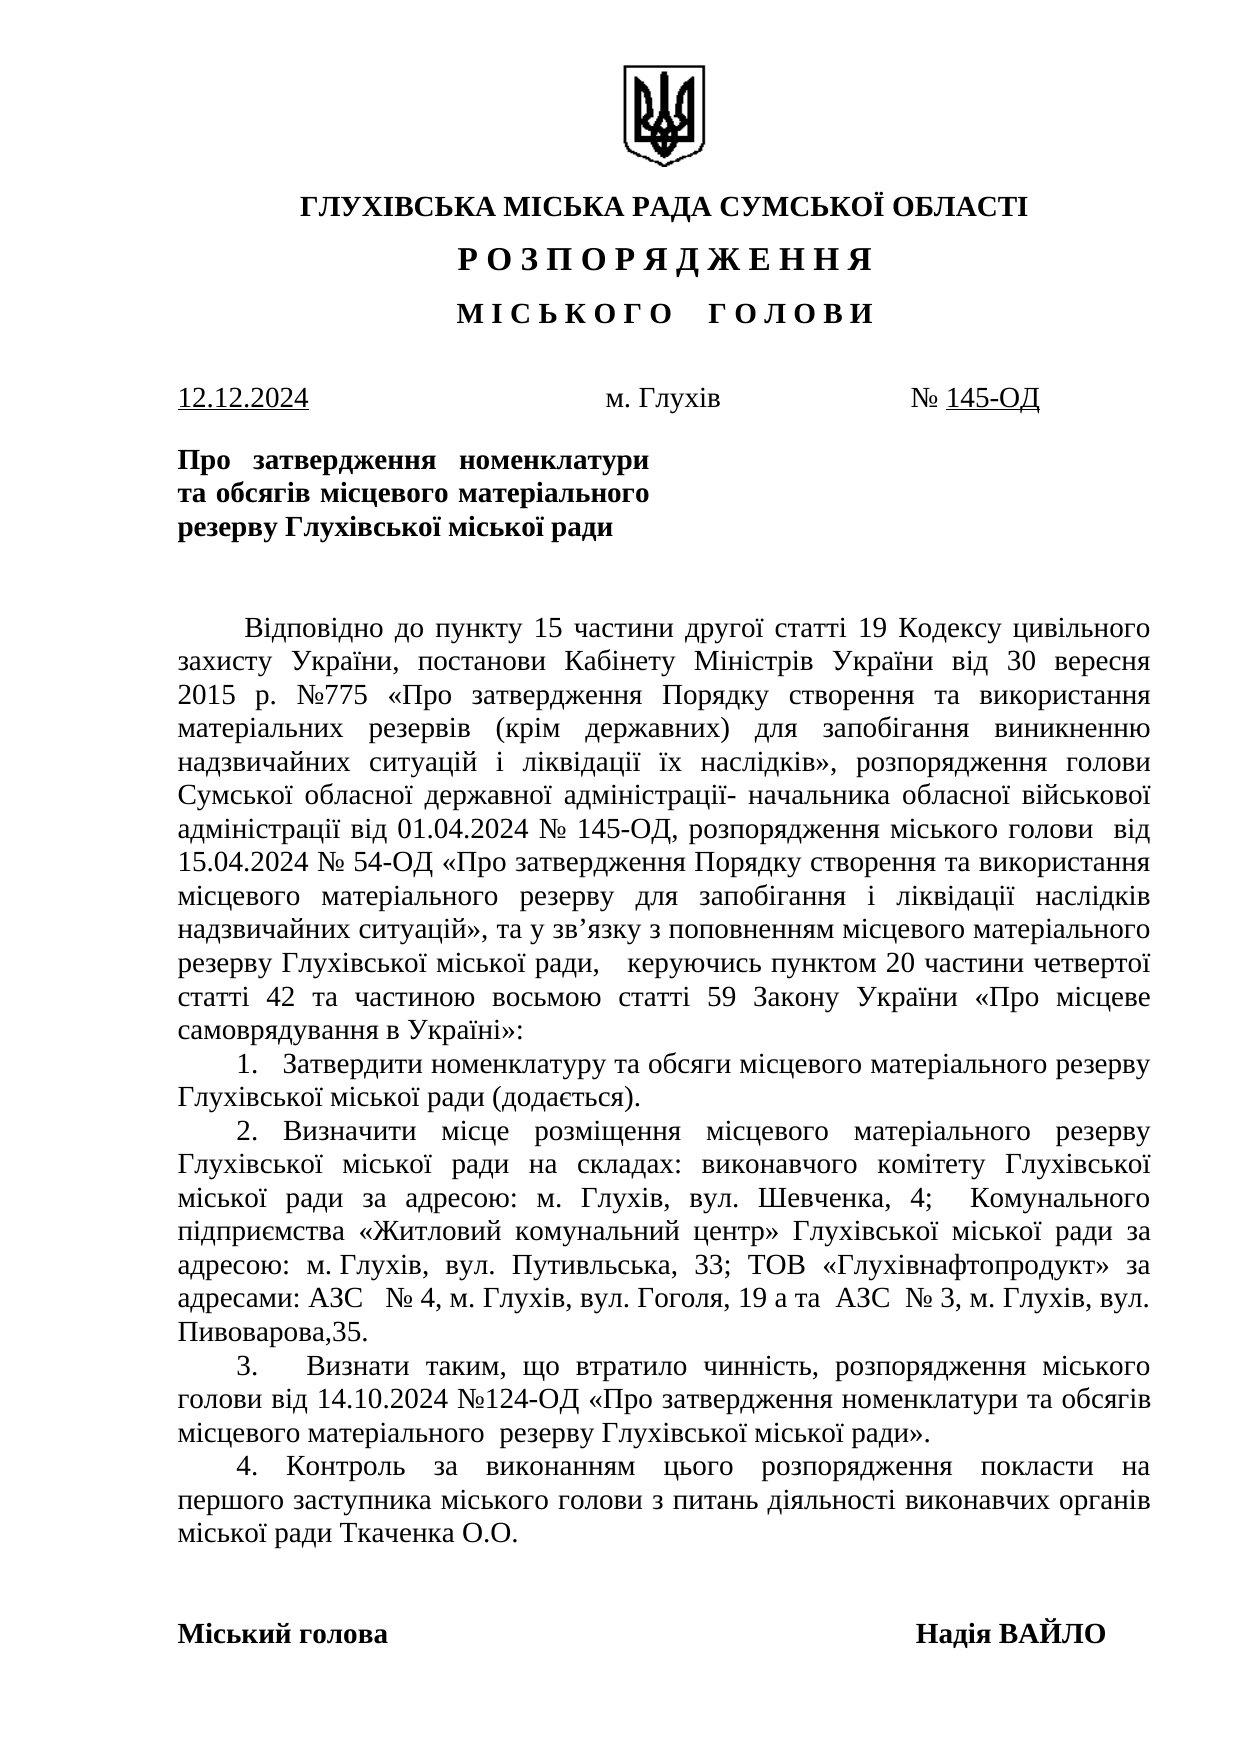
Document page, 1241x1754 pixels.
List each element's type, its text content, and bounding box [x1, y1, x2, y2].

text 12.12.2024 м. Глухів № 145-ОД [177, 380, 1152, 413]
text 2. Визначити місце розміщення місцевого матеріального резерву Глухівської міської ради на складах: виконавчого комітету Глухівської міської ради за адресою: м. Глухів, вул. Шевченка, 4; Комунального підприємства «Житловий комунальний центр» Глухівської міської ради за адресою: м. Глухів, вул. Путивльська, 33; ТОВ «Глухівнафтопродукт» за адресами: АЗС № 4, м. Глухів, вул. Гоголя, 19 а та АЗС № 3, м. Глухів, вул. Пивоварова,35. [177, 1113, 1152, 1348]
text Міський голова Надія ВАЙЛО [177, 1616, 1152, 1649]
text Відповідно до пункту 15 частини другої статті 19 Кодексу цивільного захисту України, постанови Кабінету Міністрів України від 30 вересня 2015 р. №775 «Про затвердження Порядку створення та використання матеріальних резервів (крім державних) для запобігання виникненню надзвичайних ситуацій і ліквідації їх наслідків», розпорядження голови Сумської обласної державної адміністрації- начальника обласної військової адміністрації від 01.04.2024 № 145-ОД, розпорядження міського голови від 15.04.2024 № 54-ОД «Про затвердження Порядку створення та використання місцевого матеріального резерву для запобігання і ліквідації наслідків надзвичайних ситуацій», та у зв’язку з поповненням місцевого матеріального резерву Глухівської міської ради, керуючись пунктом 20 частини четвертої статті 42 та частиною восьмою статті 59 Закону України «Про місцеве самоврядування в Україні»: [177, 610, 1152, 1046]
picture [617, 59, 712, 167]
text 1. Затвердити номенклатуру та обсяги місцевого матеріального резерву Глухівської міської ради (додається). [177, 1046, 1152, 1113]
text Про затвердження номенклатури та обсягів місцевого матеріального резерву Глухівської міської ради [177, 442, 650, 543]
text М І С Ь К О Г О Г О Л О В И [177, 297, 1152, 330]
text ГЛУХІВСЬКА МІСЬКА РАДА СУМСЬКОЇ ОБЛАСТІ [177, 189, 1152, 222]
text 4. Контроль за виконанням цього розпорядження покласти на першого заступника міського голови з питань діяльності виконавчих органів міської ради Ткаченка О.О. [177, 1448, 1152, 1549]
text 3. Визнати таким, що втратило чинність, розпорядження міського голови від 14.10.2024 №124-ОД «Про затвердження номенклатури та обсягів місцевого матеріального резерву Глухівської міської ради». [177, 1348, 1152, 1448]
text Р О З П О Р Я Д Ж Е Н Н Я [177, 239, 1152, 277]
